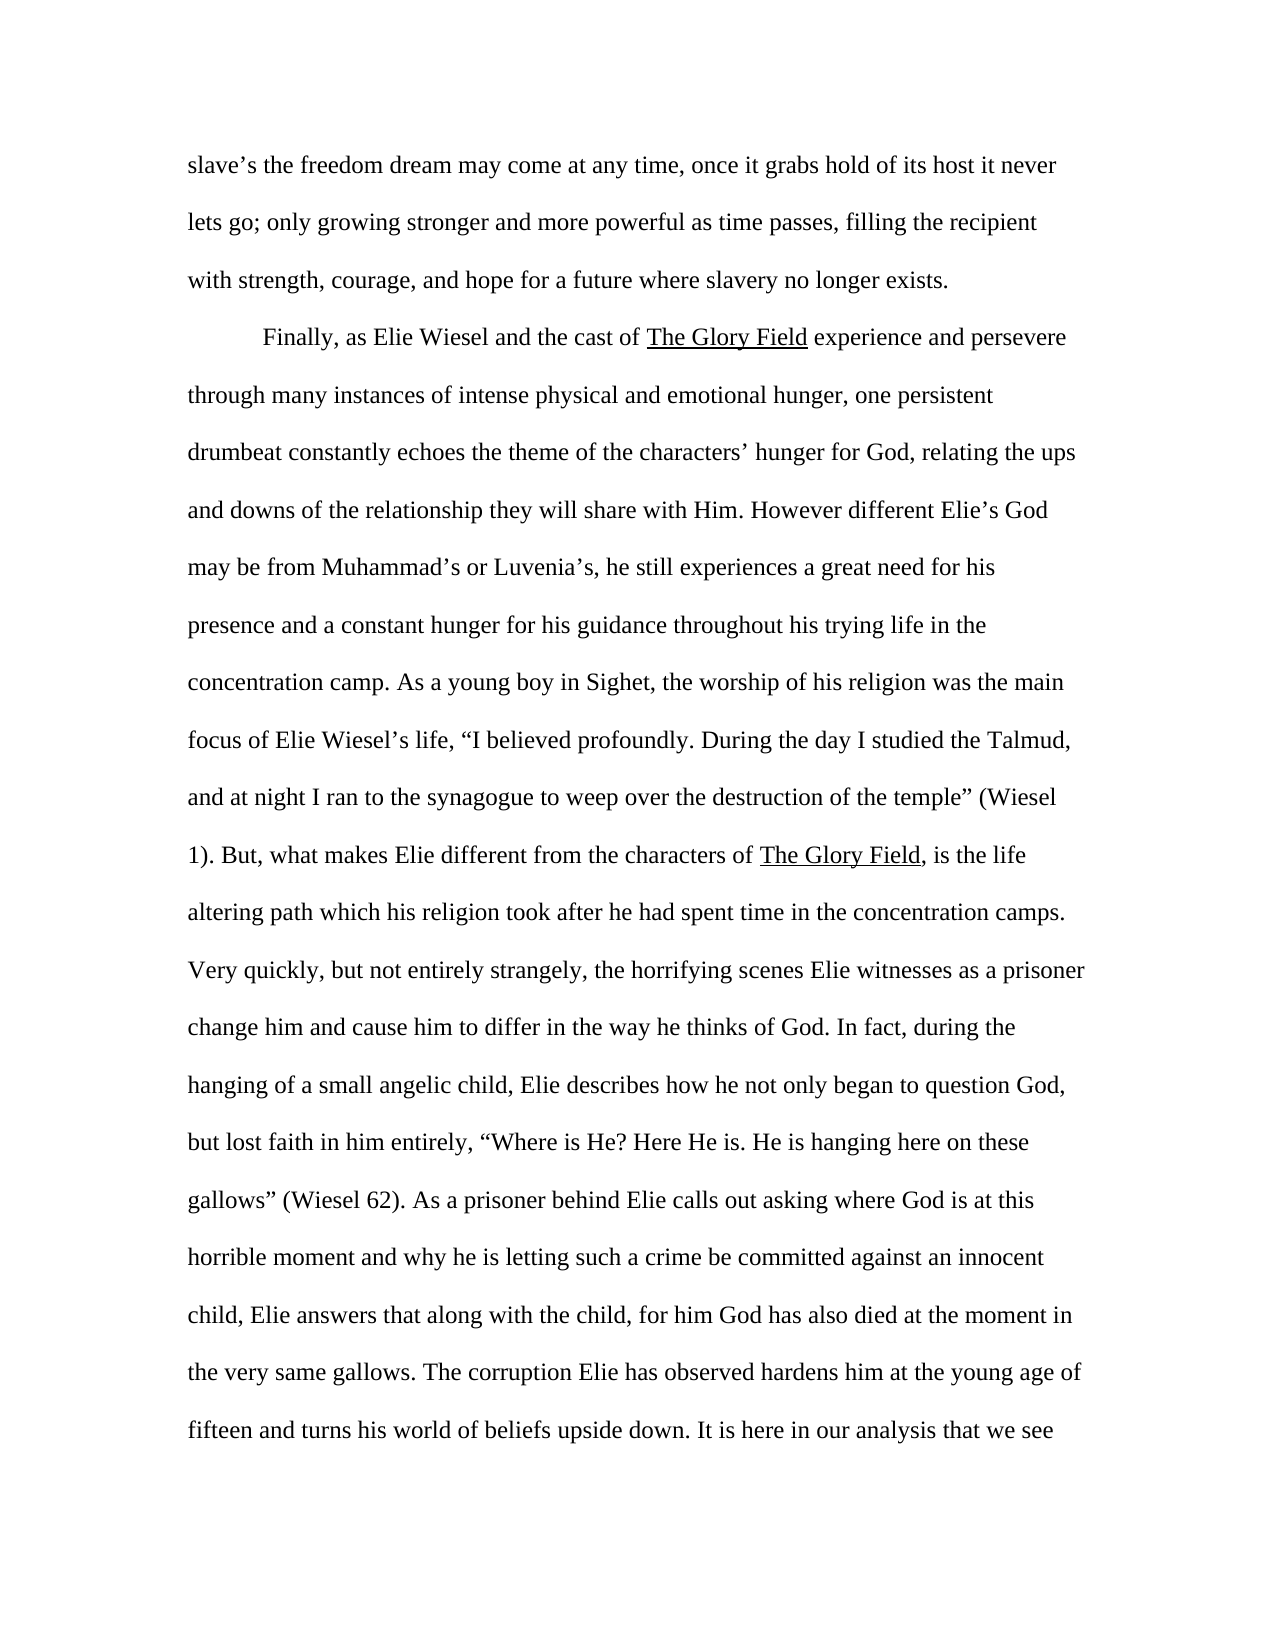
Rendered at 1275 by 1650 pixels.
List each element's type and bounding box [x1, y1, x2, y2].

text [187, 150, 1087, 294]
text [187, 322, 1087, 1444]
